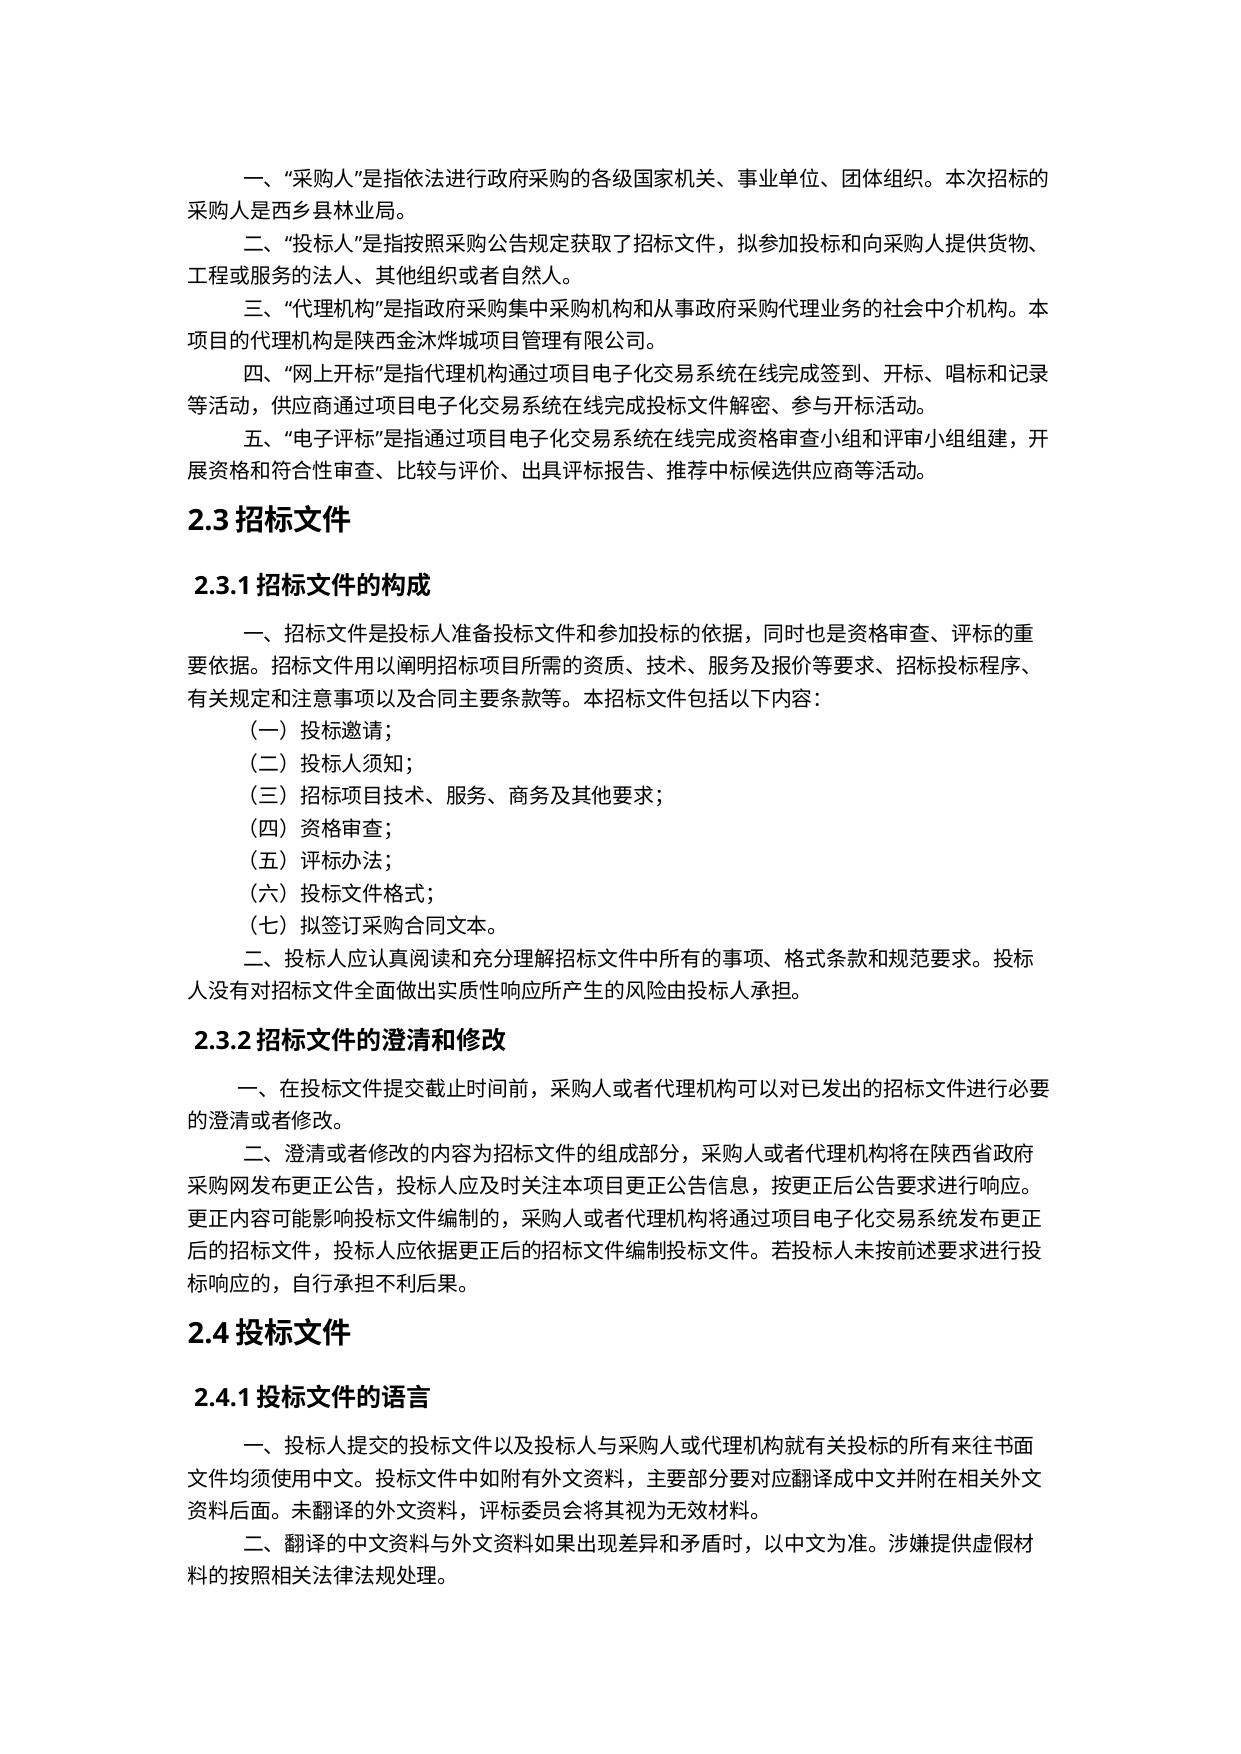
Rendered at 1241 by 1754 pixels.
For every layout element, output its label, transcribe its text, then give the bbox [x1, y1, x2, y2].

text 一、“采购人”是指依法进行政府采购的各级国家机关、事业单位、团体组织。本次招标的采购人是西乡县林业局。 [187, 162, 1053, 227]
text （三）招标项目技术、服务、商务及其他要求； [187, 779, 1053, 812]
text 三、“代理机构”是指政府采购集中采购机构和从事政府采购代理业务的社会中介机构。本项目的代理机构是陕西金沐烨城项目管理有限公司。 [187, 292, 1053, 357]
text 一、招标文件是投标人准备投标文件和参加投标的依据，同时也是资格审查、评标的重要依据。招标文件用以阐明招标项目所需的资质、技术、服务及报价等要求、招标投标程序、有关规定和注意事项以及合同主要条款等。本招标文件包括以下内容： [187, 617, 1053, 714]
text 二、投标人应认真阅读和充分理解招标文件中所有的事项、格式条款和规范要求。投标人没有对招标文件全面做出实质性响应所产生的风险由投标人承担。 [187, 942, 1053, 1007]
text 一、在投标文件提交截止时间前，采购人或者代理机构可以对已发出的招标文件进行必要的澄清或者修改。 [187, 1072, 1053, 1137]
text 2.3.1招标文件的构成 [187, 552, 1053, 617]
text （二）投标人须知； [187, 747, 1053, 779]
text 一、投标人提交的投标文件以及投标人与采购人或代理机构就有关投标的所有来往书面文件均须使用中文。投标文件中如附有外文资料，主要部分要对应翻译成中文并附在相关外文资料后面。未翻译的外文资料，评标委员会将其视为无效材料。 [187, 1429, 1053, 1527]
text 五、“电子评标”是指通过项目电子化交易系统在线完成资格审查小组和评审小组组建，开展资格和符合性审查、比较与评价、出具评标报告、推荐中标候选供应商等活动。 [187, 422, 1053, 487]
text 二、“投标人”是指按照采购公告规定获取了招标文件，拟参加投标和向采购人提供货物、工程或服务的法人、其他组织或者自然人。 [187, 227, 1053, 292]
text 2.4.1投标文件的语言 [187, 1364, 1053, 1429]
text 2.4投标文件 [187, 1299, 1053, 1364]
text 二、澄清或者修改的内容为招标文件的组成部分，采购人或者代理机构将在陕西省政府采购网发布更正公告，投标人应及时关注本项目更正公告信息，按更正后公告要求进行响应。更正内容可能影响投标文件编制的，采购人或者代理机构将通过项目电子化交易系统发布更正后的招标文件，投标人应依据更正后的招标文件编制投标文件。若投标人未按前述要求进行投标响应的，自行承担不利后果。 [187, 1137, 1053, 1299]
text （一）投标邀请； [187, 714, 1053, 747]
text 四、“网上开标”是指代理机构通过项目电子化交易系统在线完成签到、开标、唱标和记录等活动，供应商通过项目电子化交易系统在线完成投标文件解密、参与开标活动。 [187, 357, 1053, 422]
text （五）评标办法； [187, 844, 1053, 877]
text 2.3招标文件 [187, 487, 1053, 552]
text （四）资格审查； [187, 812, 1053, 844]
text 二、翻译的中文资料与外文资料如果出现差异和矛盾时，以中文为准。涉嫌提供虚假材料的按照相关法律法规处理。 [187, 1527, 1053, 1592]
text 2.3.2招标文件的澄清和修改 [187, 1007, 1053, 1072]
text （六）投标文件格式； [187, 877, 1053, 909]
text （七）拟签订采购合同文本。 [187, 909, 1053, 942]
